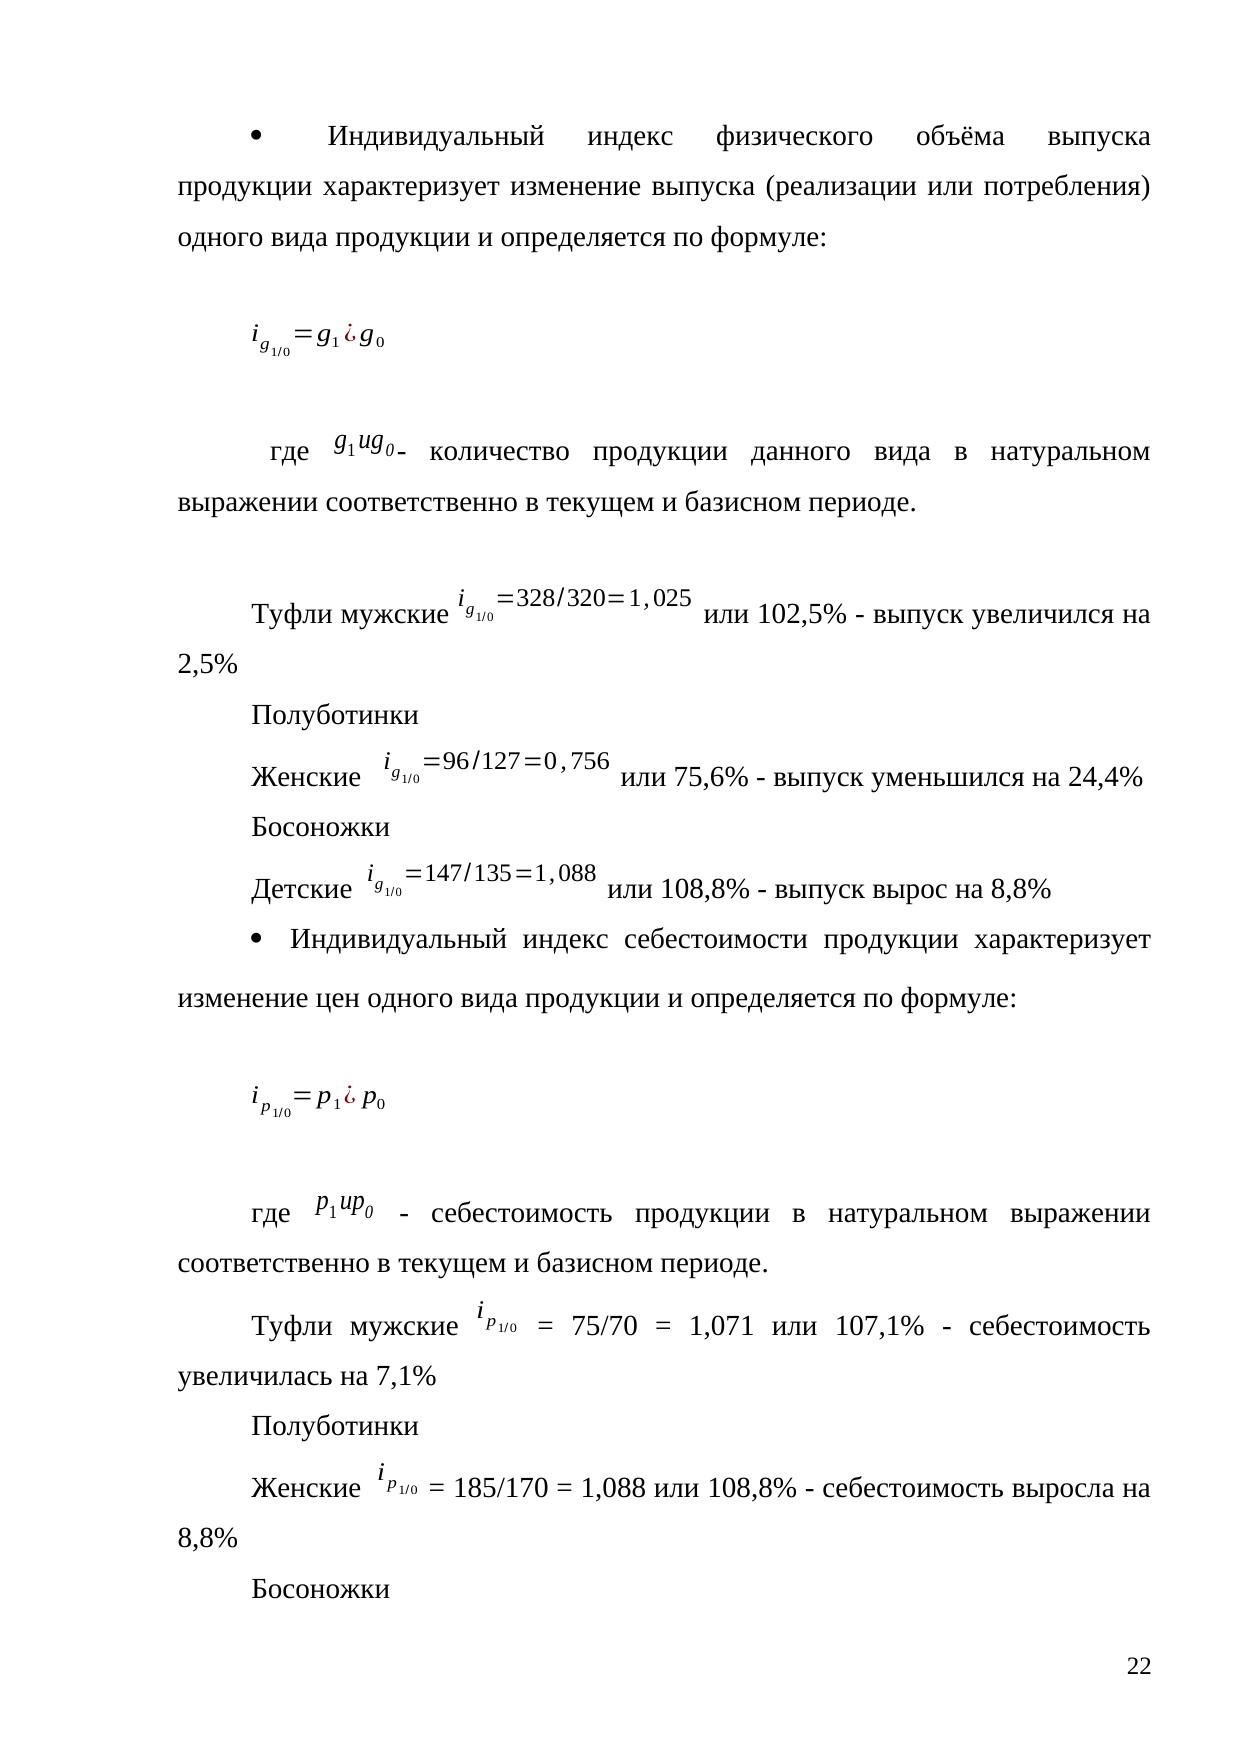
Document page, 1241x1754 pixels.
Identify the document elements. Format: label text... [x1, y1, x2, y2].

text где - себестоимость продукции в натуральном выражении соответственно в текущем и базисном периоде. [177, 1185, 1152, 1279]
text Босоножки [177, 809, 1152, 843]
text где - количество продукции данного вида в натуральном выражении соответственно в текущем и базисном периоде. [177, 423, 1152, 517]
text Туфли мужские или 102,5% - выпуск увеличился на 2,5% [177, 584, 1152, 680]
text Туфли мужские = 75/70 = 1,071 или 107,1% - себестоимость увеличилась на 7,1% [177, 1296, 1152, 1391]
list Индивидуальный индекс себестоимости продукции характеризует изменение цен одного вида продукции и определяется по формуле: [177, 922, 1152, 1014]
text Женские или 75,6% - выпуск уменьшился на 24,4% [177, 747, 1152, 792]
text Полуботинки [177, 1408, 1152, 1442]
text Детские или 108,8% - выпуск вырос на 8,8% [177, 859, 1152, 905]
text Женские = 185/170 = 1,088 или 108,8% - себестоимость выросла на 8,8% [177, 1458, 1152, 1554]
list Индивидуальный индекс физического объёма выпуска продукции характеризует изменение выпуска (реализации или потребления) одного вида продукции и определяется по формуле: [177, 118, 1152, 252]
text Полуботинки [177, 697, 1152, 730]
text Босоножки [177, 1571, 1152, 1604]
